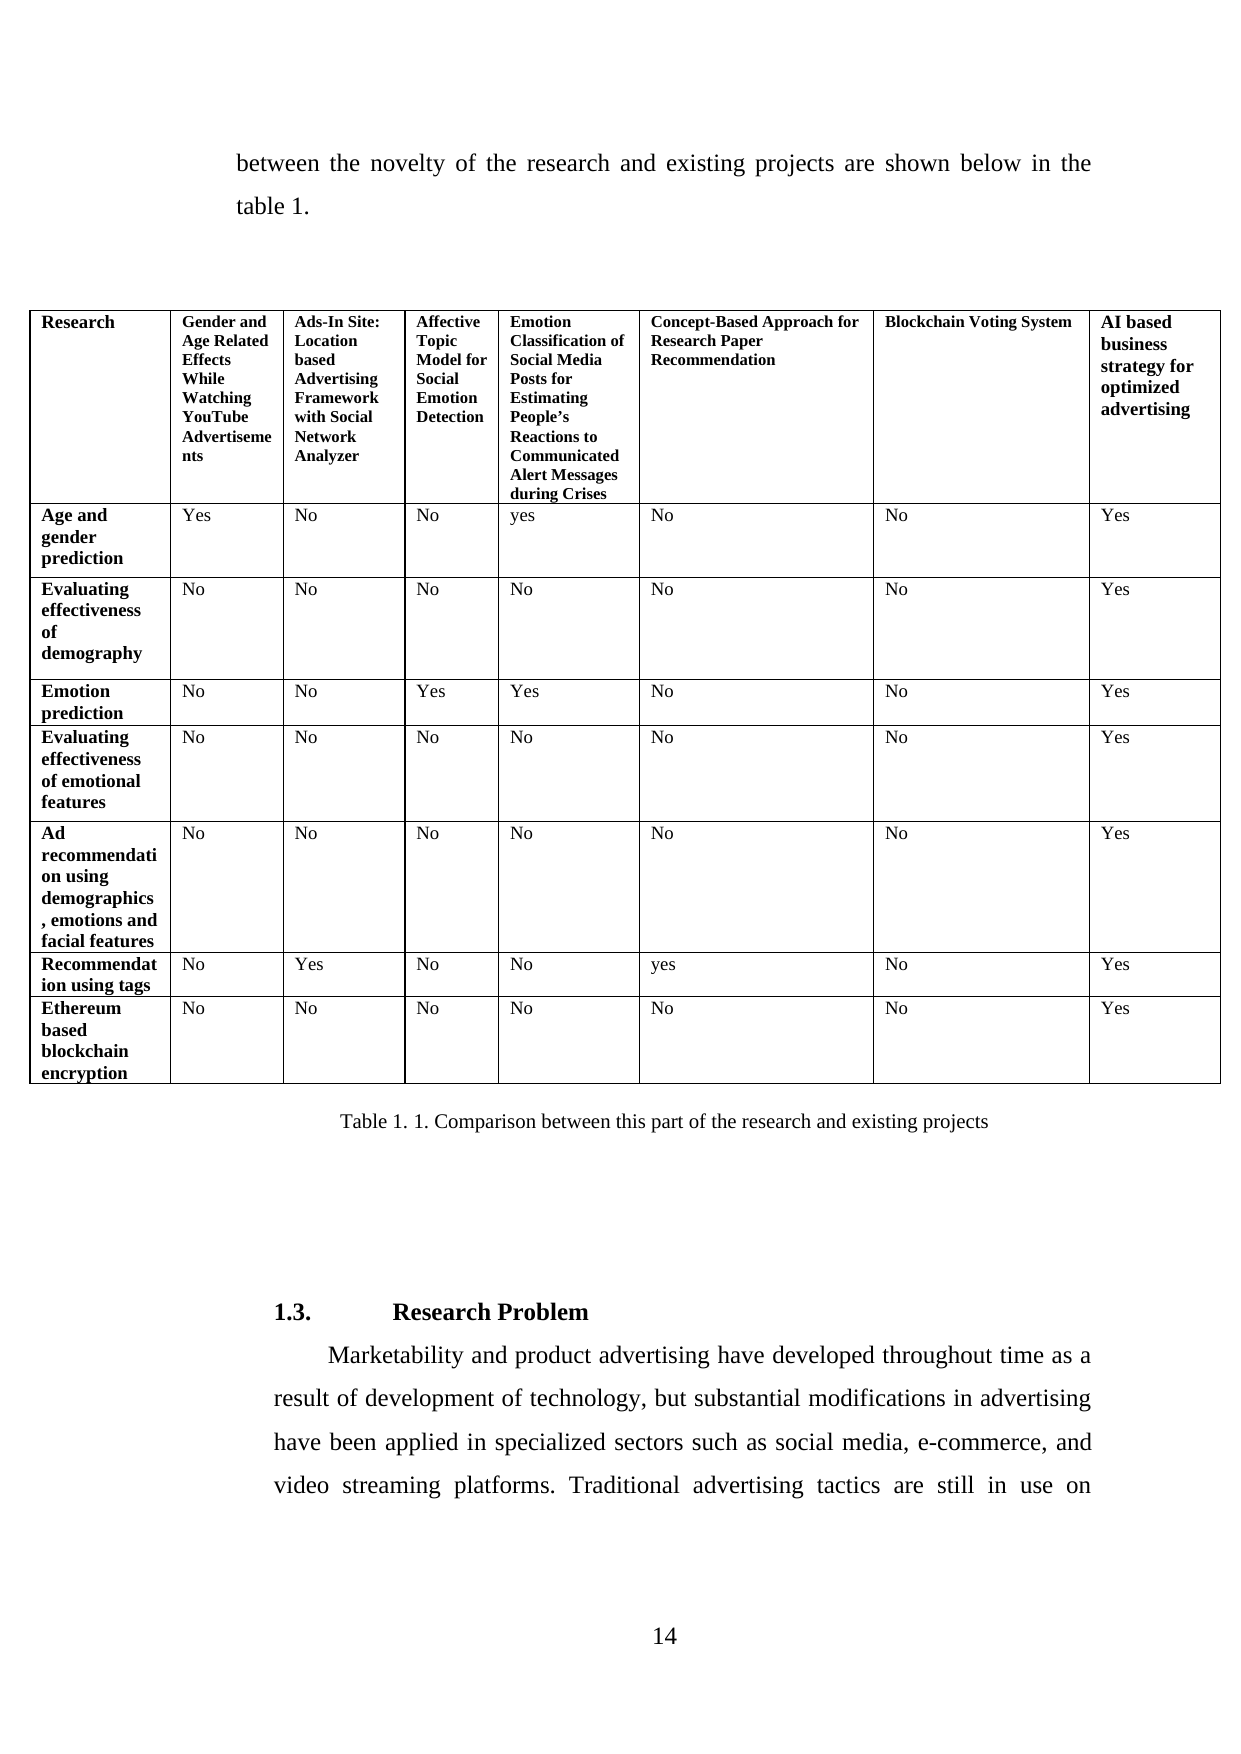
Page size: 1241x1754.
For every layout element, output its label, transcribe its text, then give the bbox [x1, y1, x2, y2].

table_cell No [284, 578, 404, 679]
table_header Affective Topic Model for Social Emotion Detection [406, 311, 498, 503]
table_cell Yes [1090, 822, 1220, 952]
table_cell Recommendation using tags [31, 953, 170, 996]
table_cell No [640, 680, 873, 725]
table_cell Yes [1090, 578, 1220, 679]
table_cell No [640, 578, 873, 679]
table_cell No [284, 680, 404, 725]
table_cell Yes [1090, 726, 1220, 821]
table_cell Yes [1090, 997, 1220, 1083]
table_cell No [640, 997, 873, 1083]
table_cell yes [640, 953, 873, 996]
table_cell No [874, 680, 1089, 725]
table_cell No [284, 822, 404, 952]
table_cell Yes [1090, 504, 1220, 577]
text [274, 1340, 1092, 1498]
table_cell No [640, 822, 873, 952]
table_cell No [406, 726, 498, 821]
table_cell No [499, 578, 639, 679]
table_cell Ethereum based blockchain encryption [31, 997, 170, 1083]
table_cell No [406, 997, 498, 1083]
table_header AI based business strategy for optimized advertising [1090, 311, 1220, 503]
table_cell No [284, 726, 404, 821]
table_cell Yes [499, 680, 639, 725]
table_cell No [284, 504, 404, 577]
table_cell No [499, 726, 639, 821]
table_cell No [874, 997, 1089, 1083]
table_header Gender and Age Related Effects While Watching YouTube Advertisements [171, 311, 283, 503]
table_cell No [406, 822, 498, 952]
table_header Ads-In Site: Location based Advertising Framework with Social Network Analyzer [284, 311, 404, 503]
table_cell No [874, 726, 1089, 821]
table_cell Evaluating effectiveness of emotional features [31, 726, 170, 821]
table_cell No [499, 822, 639, 952]
table_cell Age and gender prediction [31, 504, 170, 577]
table_cell yes [499, 504, 639, 577]
table_cell No [171, 578, 283, 679]
table_cell No [874, 578, 1089, 679]
subtitle Research Problem [274, 1297, 1092, 1326]
table_header Blockchain Voting System [874, 311, 1089, 503]
table_cell No [499, 997, 639, 1083]
table_cell No [171, 726, 283, 821]
table_cell No [406, 953, 498, 996]
table_header Concept-Based Approach for Research Paper Recommendation [640, 311, 873, 503]
table_cell No [640, 726, 873, 821]
text Table 1. 1. Comparison between this part of the research and existing projects [236, 1109, 1092, 1133]
table_cell No [171, 997, 283, 1083]
table_cell Yes [284, 953, 404, 996]
table_cell Yes [171, 504, 283, 577]
table_cell No [171, 953, 283, 996]
table_cell No [640, 504, 873, 577]
table_cell Ad recommendation using demographics , emotions and facial features [31, 822, 170, 952]
table_cell No [171, 680, 283, 725]
table_cell No [284, 997, 404, 1083]
table_cell No [171, 822, 283, 952]
table_cell No [406, 504, 498, 577]
table_cell Emotion prediction [31, 680, 170, 725]
table_cell No [406, 578, 498, 679]
table_cell No [874, 822, 1089, 952]
table_header Emotion Classification of Social Media Posts for Estimating People’s Reactions to Communicated Alert Messages during Crises [499, 311, 639, 503]
table_cell No [874, 504, 1089, 577]
table_cell Evaluating effectiveness of demography [31, 578, 170, 679]
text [236, 148, 1092, 219]
table_cell No [499, 953, 639, 996]
table_cell Yes [1090, 953, 1220, 996]
table_header Research [31, 311, 170, 503]
table_cell Yes [406, 680, 498, 725]
table_cell Yes [1090, 680, 1220, 725]
table_cell No [874, 953, 1089, 996]
